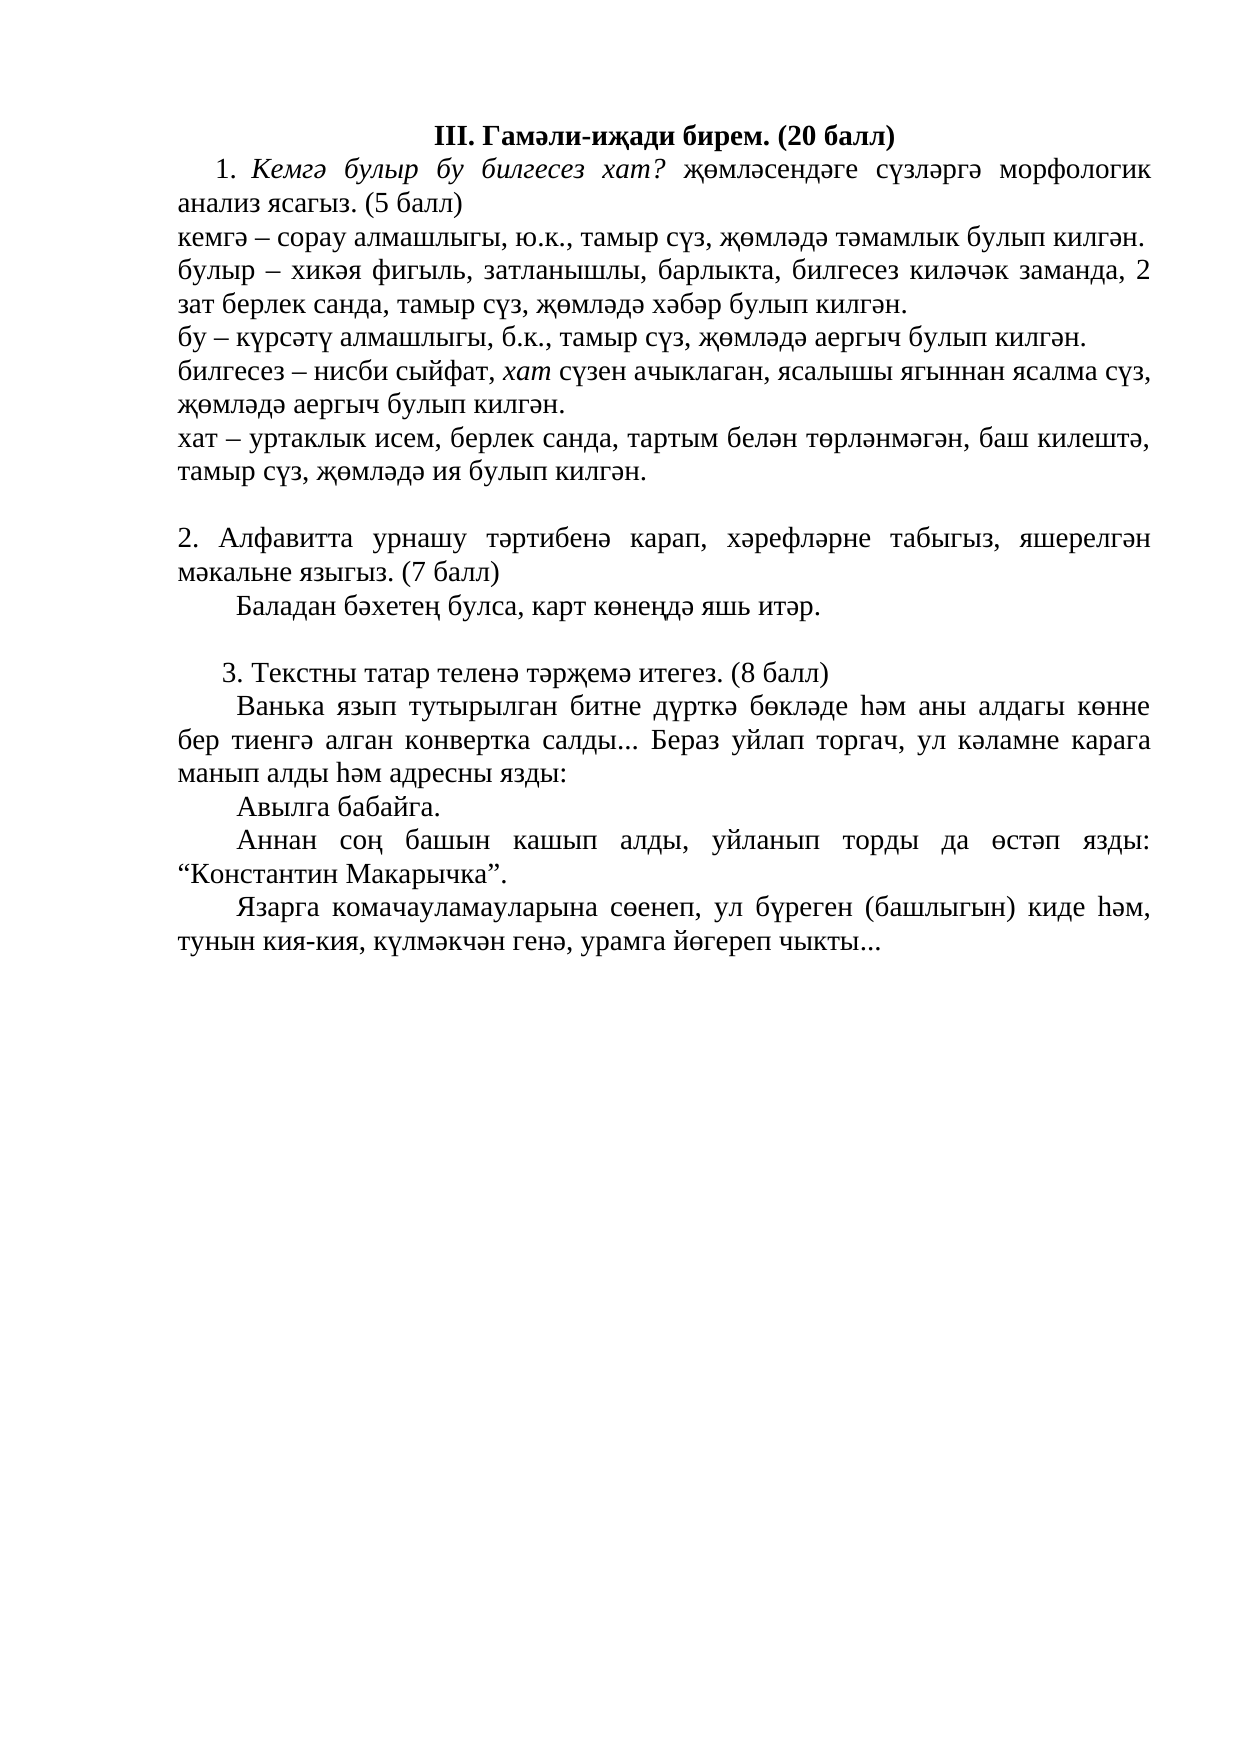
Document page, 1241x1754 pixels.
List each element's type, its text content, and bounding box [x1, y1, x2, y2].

text билгесез – нисби сыйфат, хат сүзен ачыклаган, ясалышы ягыннан ясалма сүз, җөмләдә аергыч булып килгән. [177, 353, 1152, 420]
text Язарга комачауламауларына сөенеп, ул бүреген (башлыгын) киде һәм, тунын кия-кия, күлмәкчән генә, урамга йөгереп чыкты... [177, 889, 1152, 957]
text кемгә – сорау алмашлыгы, ю.к., тамыр сүз, җөмләдә тәмамлык булып килгән. [177, 219, 1152, 252]
text хат – уртаклык исем, берлек санда, тартым белән төрләнмәгән, баш килештә, тамыр сүз, җөмләдә ия булып килгән. [177, 420, 1152, 487]
list Текстны татар теленә тәрҗемә итегез. (8 балл) [177, 655, 1152, 688]
text III. Гамәли-иҗади бирем. (20 балл) [177, 118, 1152, 152]
text бу – күрсәтү алмашлыгы, б.к., тамыр сүз, җөмләдә аергыч булып килгән. [177, 319, 1152, 353]
text булыр – хикәя фигыль, затланышлы, барлыкта, билгесез киләчәк заманда, 2 зат берлек санда, тамыр сүз, җөмләдә хәбәр булып килгән. [177, 252, 1152, 319]
text Авылга бабайга. [177, 789, 1152, 822]
list Кемгә булыр бу билгесез хат? җөмләсендәге сүзләргә морфологик анализ ясагыз. (5 балл) [177, 152, 1152, 219]
text Баладан бәхетең булса, карт көнеңдә яшь итәр. [177, 588, 1152, 621]
text 2. Алфавитта урнашу тәртибенә карап, хәрефләрне табыгыз, яшерелгән мәкальне языгыз. (7 балл) [177, 521, 1152, 588]
text Ванька язып тутырылган битне дүрткә бөкләде һәм аны алдагы көнне бер тиенгә алган конвертка салды... Бераз уйлап торгач, ул кәламне карага манып алды һәм адресны язды: [177, 688, 1152, 789]
text Аннан соң башын кашып алды, уйланып торды да өстәп язды: “Константин Макарычка”. [177, 822, 1152, 889]
